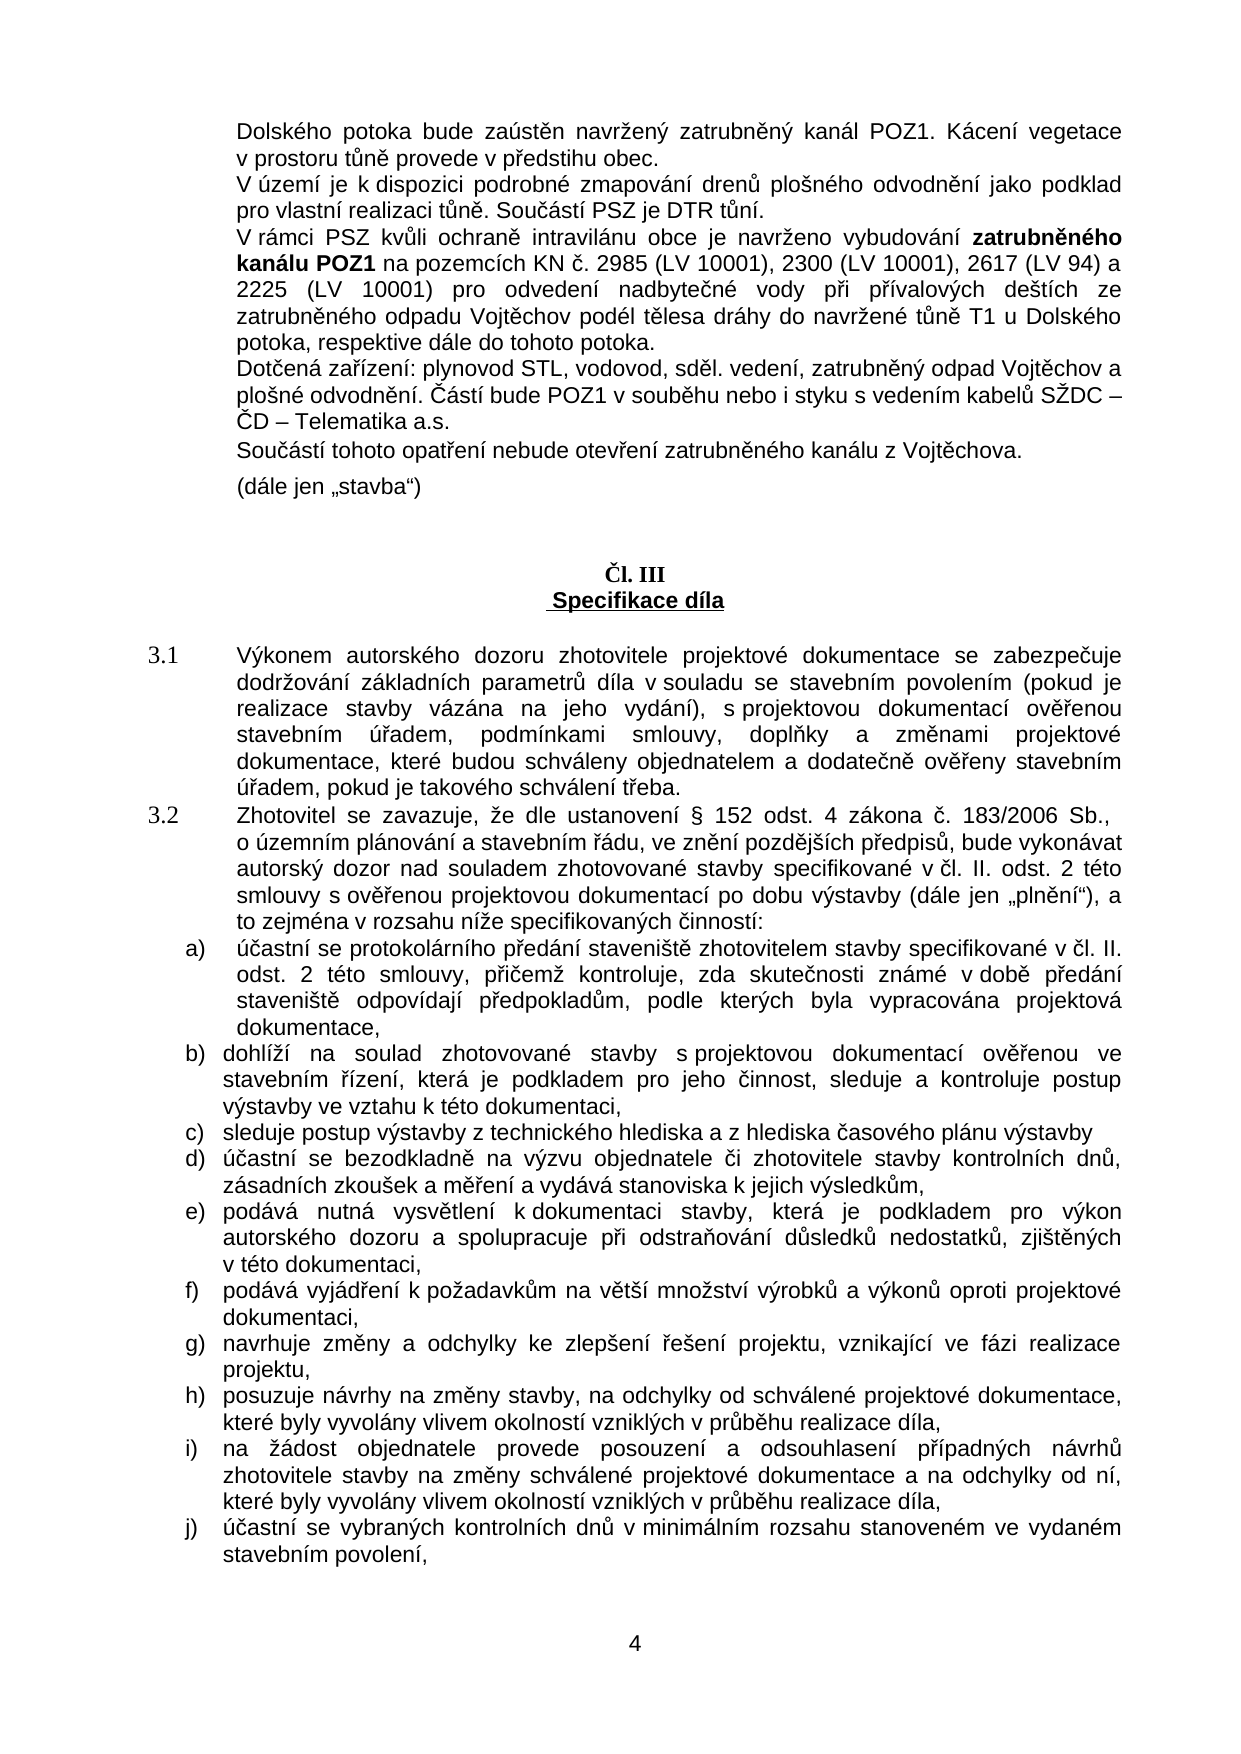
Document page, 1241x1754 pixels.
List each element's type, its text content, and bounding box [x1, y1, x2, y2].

list Zhotovitel se zavazuje, že dle ustanovení § 152 odst. 4 zákona č. 183/2006 Sb., o územním plánování a stavebním řádu, ve znění pozdějších předpisů, bude vykonávat autorský dozor nad souladem zhotovované stavby specifikované v čl. II. odst. 2 této smlouvy s ověřenou projektovou dokumentací po dobu výstavby (dále jen „plnění“), a to zejména v rozsahu níže specifikovaných činností: [148, 800, 1122, 934]
text V rámci PSZ kvůli ochraně intravilánu obce je navrženo vybudování zatrubněného kanálu POZ1 na pozemcích KN č. 2985 (LV 10001), 2300 (LV 10001), 2617 (LV 94) a 2225 (LV 10001) pro odvedení nadbytečné vody při přívalových deštích ze zatrubněného odpadu Vojtěchov podél tělesa dráhy do navržené tůně T1 u Dolského potoka, respektive dále do tohoto potoka. [236, 223, 1122, 355]
list na žádost objednatele provede posouzení a odsouhlasení případných návrhů zhotovitele stavby na změny schválené projektové dokumentace a na odchylky od ní, které byly vyvolány vlivem okolností vzniklých v průběhu realizace díla, [185, 1435, 1122, 1514]
text (dále jen „stavba“) [148, 470, 1122, 499]
list podává nutná vysvětlení k dokumentaci stavby, která je podkladem pro výkon autorského dozoru a spolupracuje při odstraňování důsledků nedostatků, zjištěných v této dokumentaci, [185, 1198, 1122, 1277]
list Výkonem autorského dozoru zhotovitele projektové dokumentace se zabezpečuje dodržování základních parametrů díla v souladu se stavebním povolením (pokud je realizace stavby vázána na jeho vydání), s projektovou dokumentací ověřenou stavebním úřadem, podmínkami smlouvy, doplňky a změnami projektové dokumentace, které budou schváleny objednatelem a dodatečně ověřeny stavebním úřadem, pokud je takového schválení třeba. [148, 640, 1122, 800]
list účastní se vybraných kontrolních dnů v minimálním rozsahu stanoveném ve vydaném stavebním povolení, [185, 1514, 1122, 1567]
list posuzuje návrhy na změny stavby, na odchylky od schválené projektové dokumentace, které byly vyvolány vlivem okolností vzniklých v průběhu realizace díla, [185, 1382, 1122, 1435]
list účastní se bezodkladně na výzvu objednatele či zhotovitele stavby kontrolních dnů, zásadních zkoušek a měření a vydává stanoviska k jejich výsledkům, [185, 1145, 1122, 1198]
text Dotčená zařízení: plynovod STL, vodovod, sděl. vedení, zatrubněný odpad Vojtěchov a plošné odvodnění. Částí bude POZ1 v souběhu nebo i styku s vedením kabelů SŽDC – ČD – Telematika a.s. [236, 355, 1122, 434]
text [236, 118, 1122, 171]
list účastní se protokolárního předání staveniště zhotovitelem stavby specifikované v čl. II. odst. 2 této smlouvy, přičemž kontroluje, zda skutečnosti známé v době předání staveniště odpovídají předpokladům, podle kterých byla vypracována projektová dokumentace, [185, 934, 1122, 1040]
text V území je k dispozici podrobné zmapování drenů plošného odvodnění jako podklad pro vlastní realizaci tůně. Součástí PSZ je DTR tůní. [236, 171, 1122, 223]
list dohlíží na soulad zhotovované stavby s projektovou dokumentací ověřenou ve stavebním řízení, která je podkladem pro jeho činnost, sleduje a kontroluje postup výstavby ve vztahu k této dokumentaci, [185, 1040, 1122, 1119]
list navrhuje změny a odchylky ke zlepšení řešení projektu, vznikající ve fázi realizace projektu, [185, 1330, 1122, 1382]
text Čl. III [148, 561, 1122, 587]
list podává vyjádření k požadavkům na větší množství výrobků a výkonů oproti projektové dokumentaci, [185, 1277, 1122, 1330]
list sleduje postup výstavby z technického hlediska a z hlediska časového plánu výstavby [185, 1119, 1122, 1145]
text Součástí tohoto opatření nebude otevření zatrubněného kanálu z Vojtěchova. [236, 434, 1122, 463]
text Specifikace díla [148, 587, 1122, 613]
